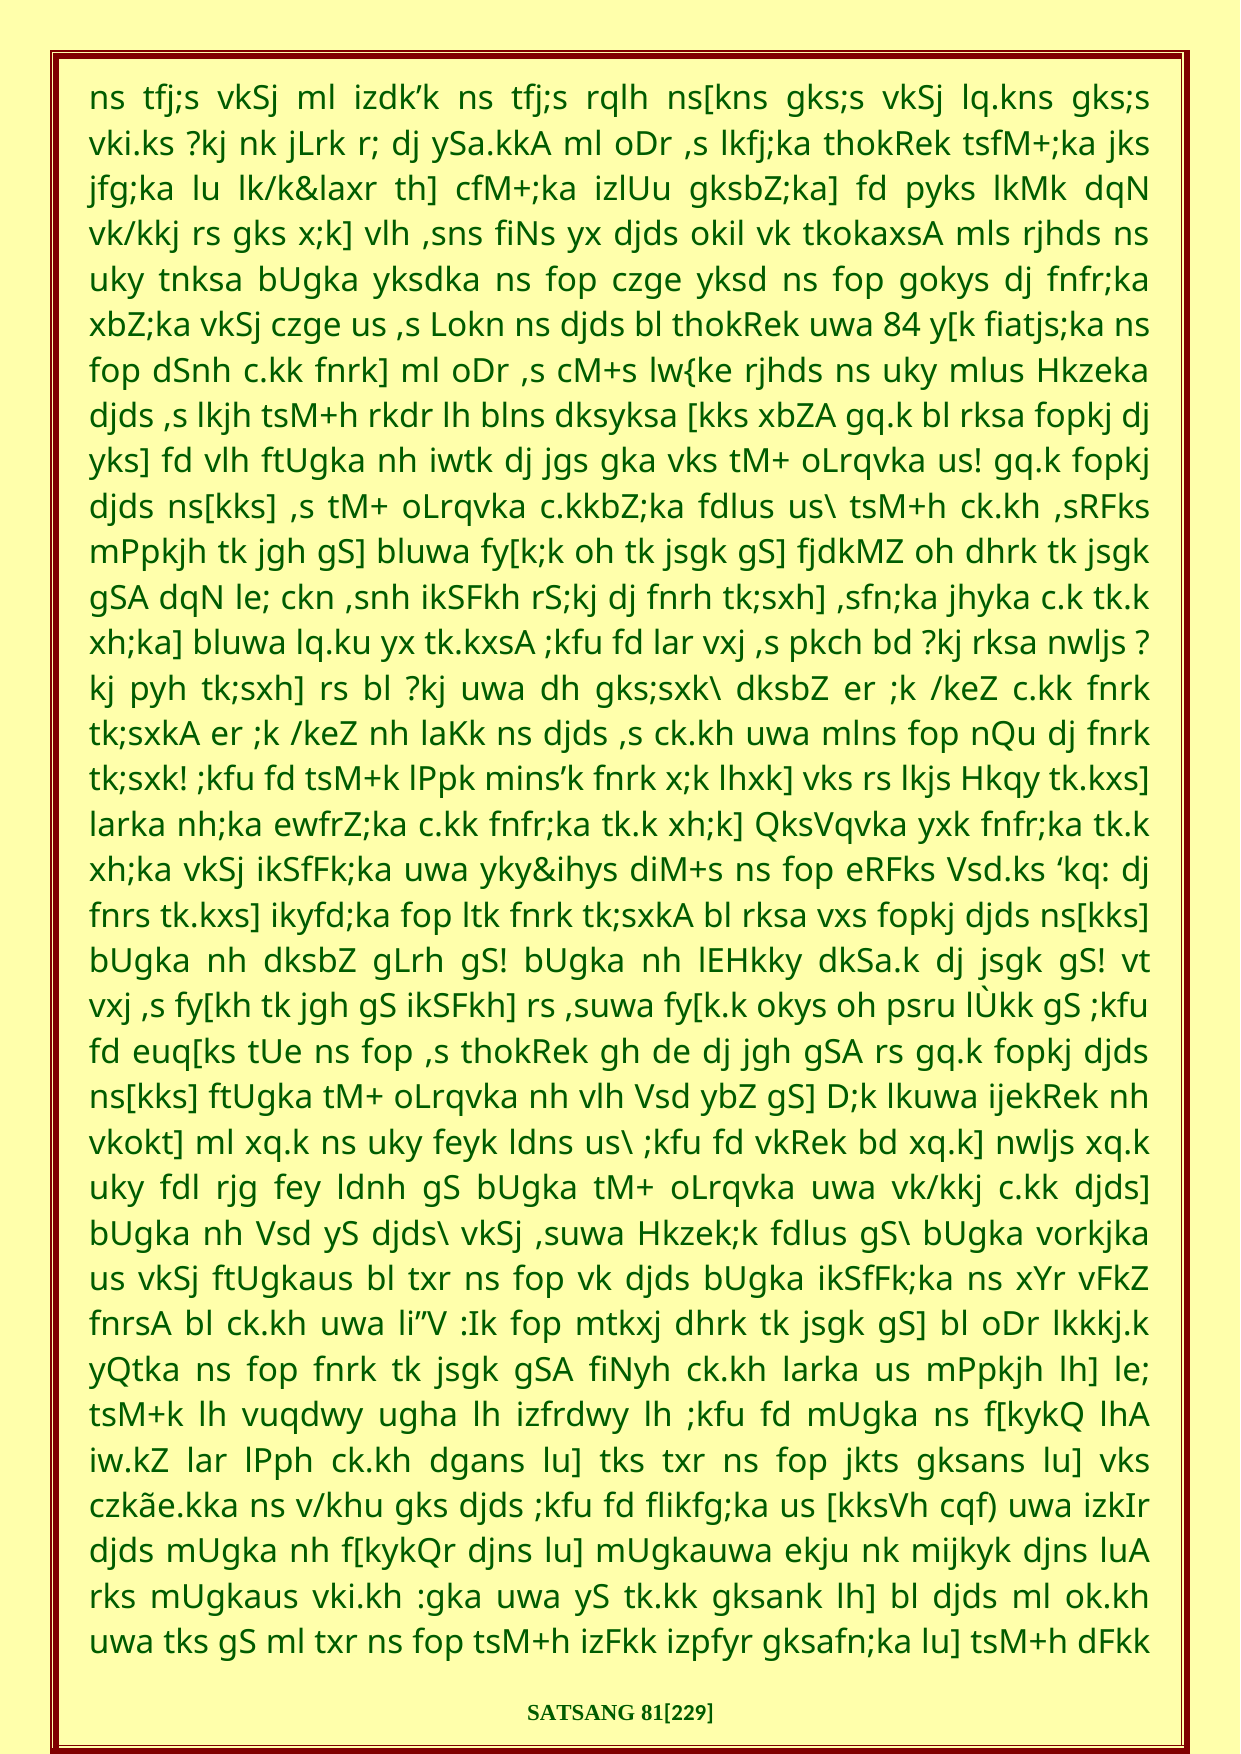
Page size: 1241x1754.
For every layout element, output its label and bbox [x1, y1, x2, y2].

text [89, 74, 1152, 1663]
